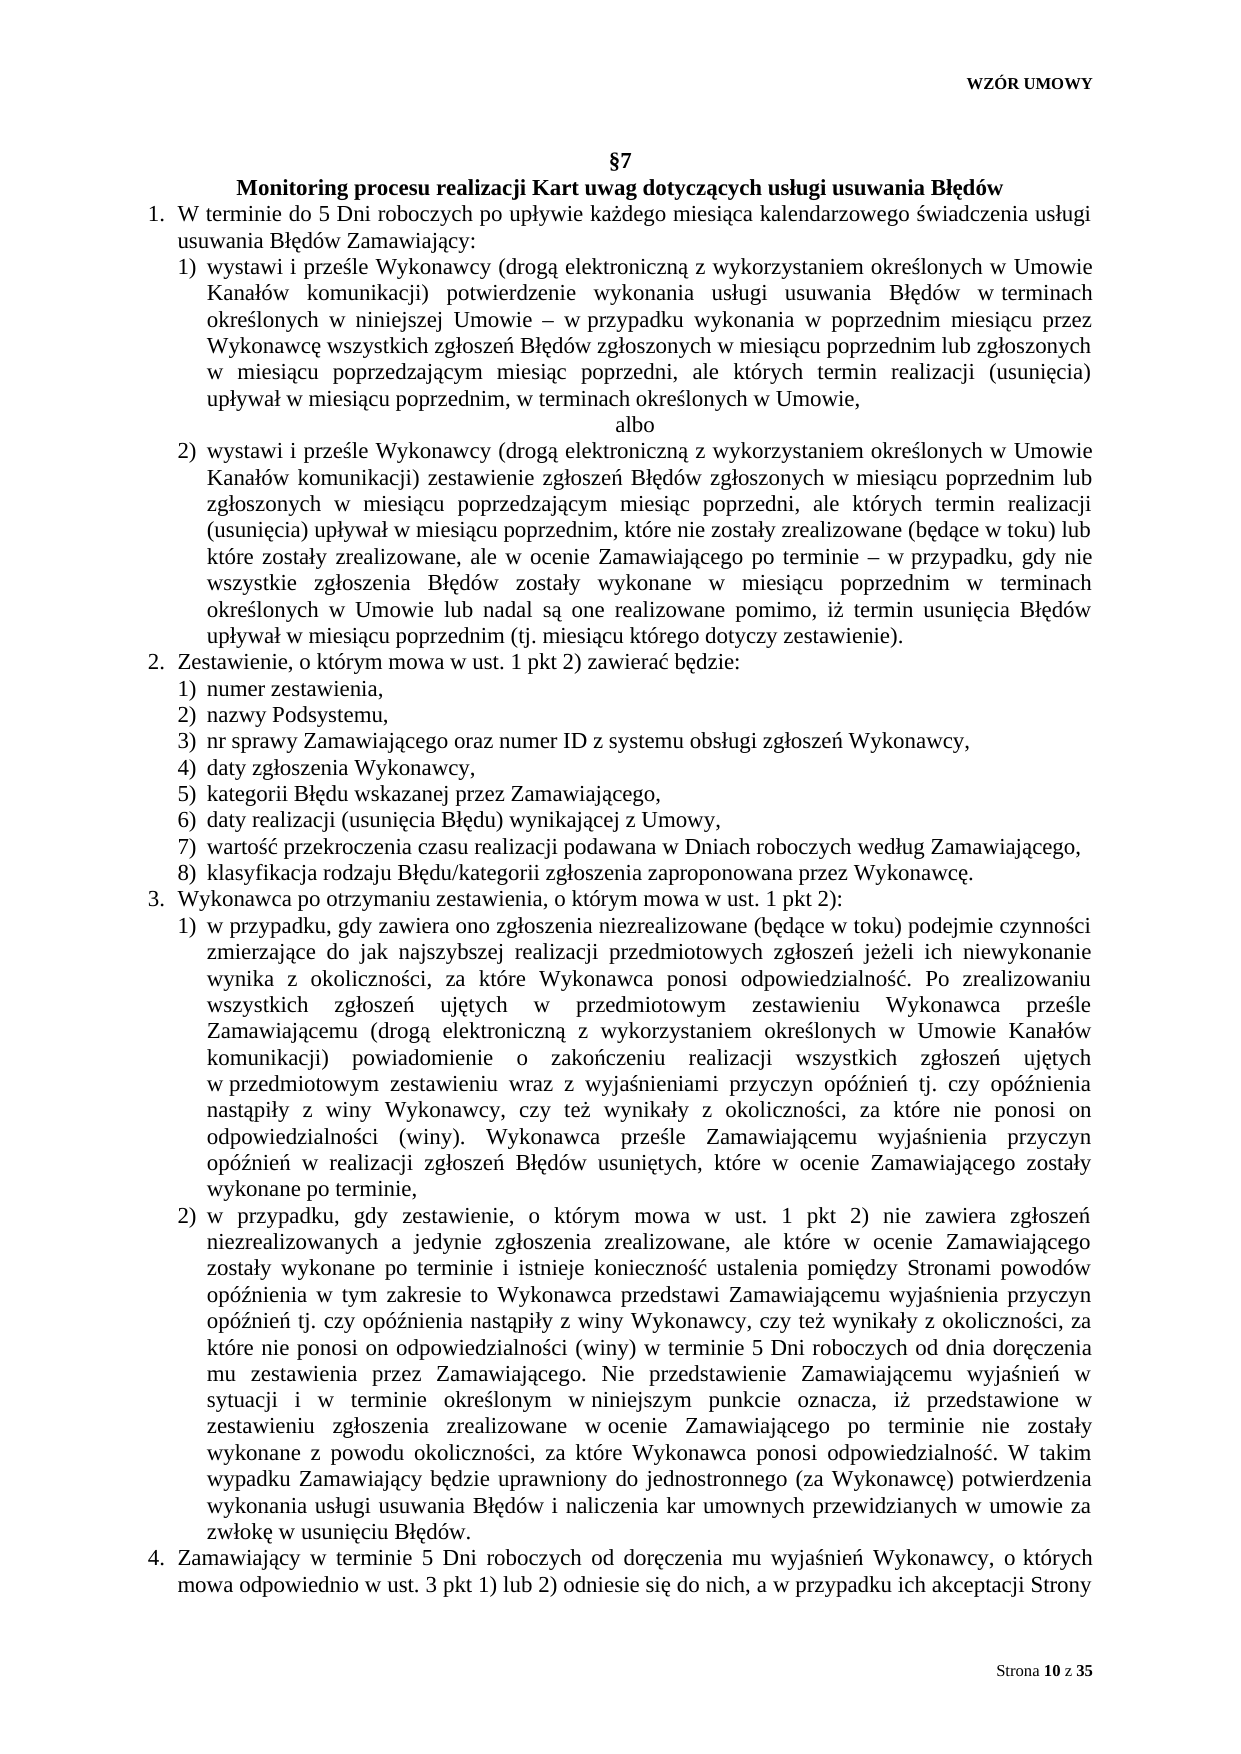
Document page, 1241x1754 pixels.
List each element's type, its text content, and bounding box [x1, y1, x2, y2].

list wystawi i prześle Wykonawcy (drogą elektroniczną z wykorzystaniem określonych w Umowie Kanałów komunikacji) potwierdzenie wykonania usługi usuwania Błędów w terminach określonych w niniejszej Umowie – w przypadku wykonania w poprzednim miesiącu przez Wykonawcę wszystkich zgłoszeń Błędów zgłoszonych w miesiącu poprzednim lub zgłoszonych w miesiącu poprzedzającym miesiąc poprzedni, ale których termin realizacji (usunięcia) upływał w miesiącu poprzednim, w terminach określonych w Umowie, [177, 253, 1093, 411]
list daty realizacji (usunięcia Błędu) wynikającej z Umowy, [177, 806, 1093, 833]
text Monitoring procesu realizacji Kart uwag dotyczących usługi usuwania Błędów [148, 174, 1093, 200]
list daty zgłoszenia Wykonawcy, [177, 754, 1093, 780]
list W terminie do 5 Dni roboczych po upływie każdego miesiąca kalendarzowego świadczenia usługi usuwania Błędów Zamawiający: [148, 200, 1093, 253]
list numer zestawienia, [177, 675, 1093, 701]
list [148, 1544, 1093, 1597]
text albo [177, 411, 1093, 437]
list wystawi i prześle Wykonawcy (drogą elektroniczną z wykorzystaniem określonych w Umowie Kanałów komunikacji) zestawienie zgłoszeń Błędów zgłoszonych w miesiącu poprzednim lub zgłoszonych w miesiącu poprzedzającym miesiąc poprzedni, ale których termin realizacji (usunięcia) upływał w miesiącu poprzednim, które nie zostały zrealizowane (będące w toku) lub które zostały zrealizowane, ale w ocenie Zamawiającego po terminie – w przypadku, gdy nie wszystkie zgłoszenia Błędów zostały wykonane w miesiącu poprzednim w terminach określonych w Umowie lub nadal są one realizowane pomimo, iż termin usunięcia Błędów upływał w miesiącu poprzednim (tj. miesiącu którego dotyczy zestawienie). [177, 437, 1093, 648]
list nazwy Podsystemu, [177, 701, 1093, 727]
list w przypadku, gdy zawiera ono zgłoszenia niezrealizowane (będące w toku) podejmie czynności zmierzające do jak najszybszej realizacji przedmiotowych zgłoszeń jeżeli ich niewykonanie wynika z okoliczności, za które Wykonawca ponosi odpowiedzialność. Po zrealizowaniu wszystkich zgłoszeń ujętych w przedmiotowym zestawieniu Wykonawca prześle Zamawiającemu (drogą elektroniczną z wykorzystaniem określonych w Umowie Kanałów komunikacji) powiadomienie o zakończeniu realizacji wszystkich zgłoszeń ujętych w przedmiotowym zestawieniu wraz z wyjaśnieniami przyczyn opóźnień tj. czy opóźnienia nastąpiły z winy Wykonawcy, czy też wynikały z okoliczności, za które nie ponosi on odpowiedzialności (winy). Wykonawca prześle Zamawiającemu wyjaśnienia przyczyn opóźnień w realizacji zgłoszeń Błędów usuniętych, które w ocenie Zamawiającego zostały wykonane po terminie, [177, 912, 1093, 1202]
list nr sprawy Zamawiającego oraz numer ID z systemu obsługi zgłoszeń Wykonawcy, [177, 727, 1093, 754]
list kategorii Błędu wskazanej przez Zamawiającego, [177, 780, 1093, 806]
list Zestawienie, o którym mowa w ust. 1 pkt 2) zawierać będzie: [148, 648, 1093, 675]
list wartość przekroczenia czasu realizacji podawana w Dniach roboczych według Zamawiającego, [177, 833, 1093, 859]
list w przypadku, gdy zestawienie, o którym mowa w ust. 1 pkt 2) nie zawiera zgłoszeń niezrealizowanych a jedynie zgłoszenia zrealizowane, ale które w ocenie Zamawiającego zostały wykonane po terminie i istnieje konieczność ustalenia pomiędzy Stronami powodów opóźnienia w tym zakresie to Wykonawca przedstawi Zamawiającemu wyjaśnienia przyczyn opóźnień tj. czy opóźnienia nastąpiły z winy Wykonawcy, czy też wynikały z okoliczności, za które nie ponosi on odpowiedzialności (winy) w terminie 5 Dni roboczych od dnia doręczenia mu zestawienia przez Zamawiającego. Nie przedstawienie Zamawiającemu wyjaśnień w sytuacji i w terminie określonym w niniejszym punkcie oznacza, iż przedstawione w zestawieniu zgłoszenia zrealizowane w ocenie Zamawiającego po terminie nie zostały wykonane z powodu okoliczności, za które Wykonawca ponosi odpowiedzialność. W takim wypadku Zamawiający będzie uprawniony do jednostronnego (za Wykonawcę) potwierdzenia wykonania usługi usuwania Błędów i naliczenia kar umownych przewidzianych w umowie za zwłokę w usunięciu Błędów. [177, 1202, 1093, 1544]
list klasyfikacja rodzaju Błędu/kategorii zgłoszenia zaproponowana przez Wykonawcę. [177, 859, 1093, 886]
text §7 [148, 148, 1093, 174]
list Wykonawca po otrzymaniu zestawienia, o którym mowa w ust. 1 pkt 2): [148, 886, 1093, 912]
